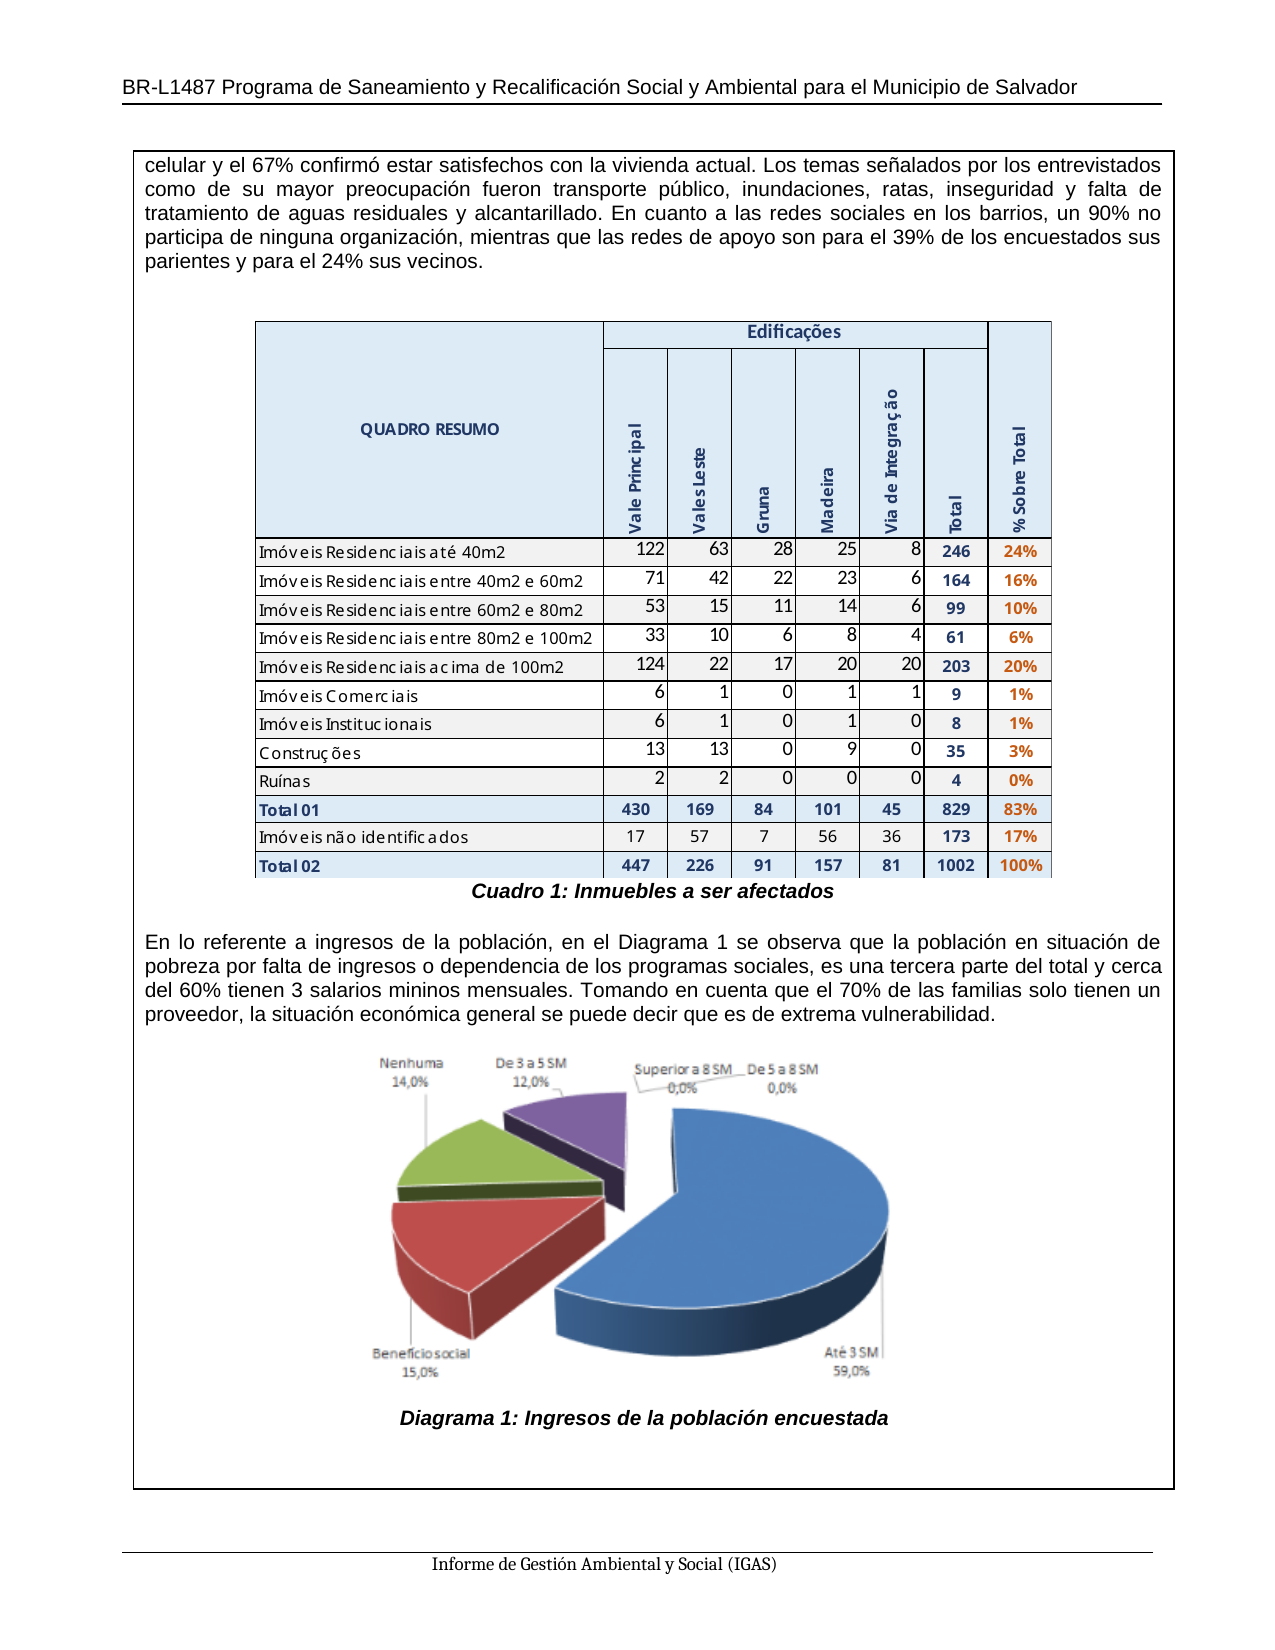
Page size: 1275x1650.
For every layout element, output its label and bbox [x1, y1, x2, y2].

picture [354, 1051, 937, 1407]
table_cell [134, 152, 1173, 1488]
